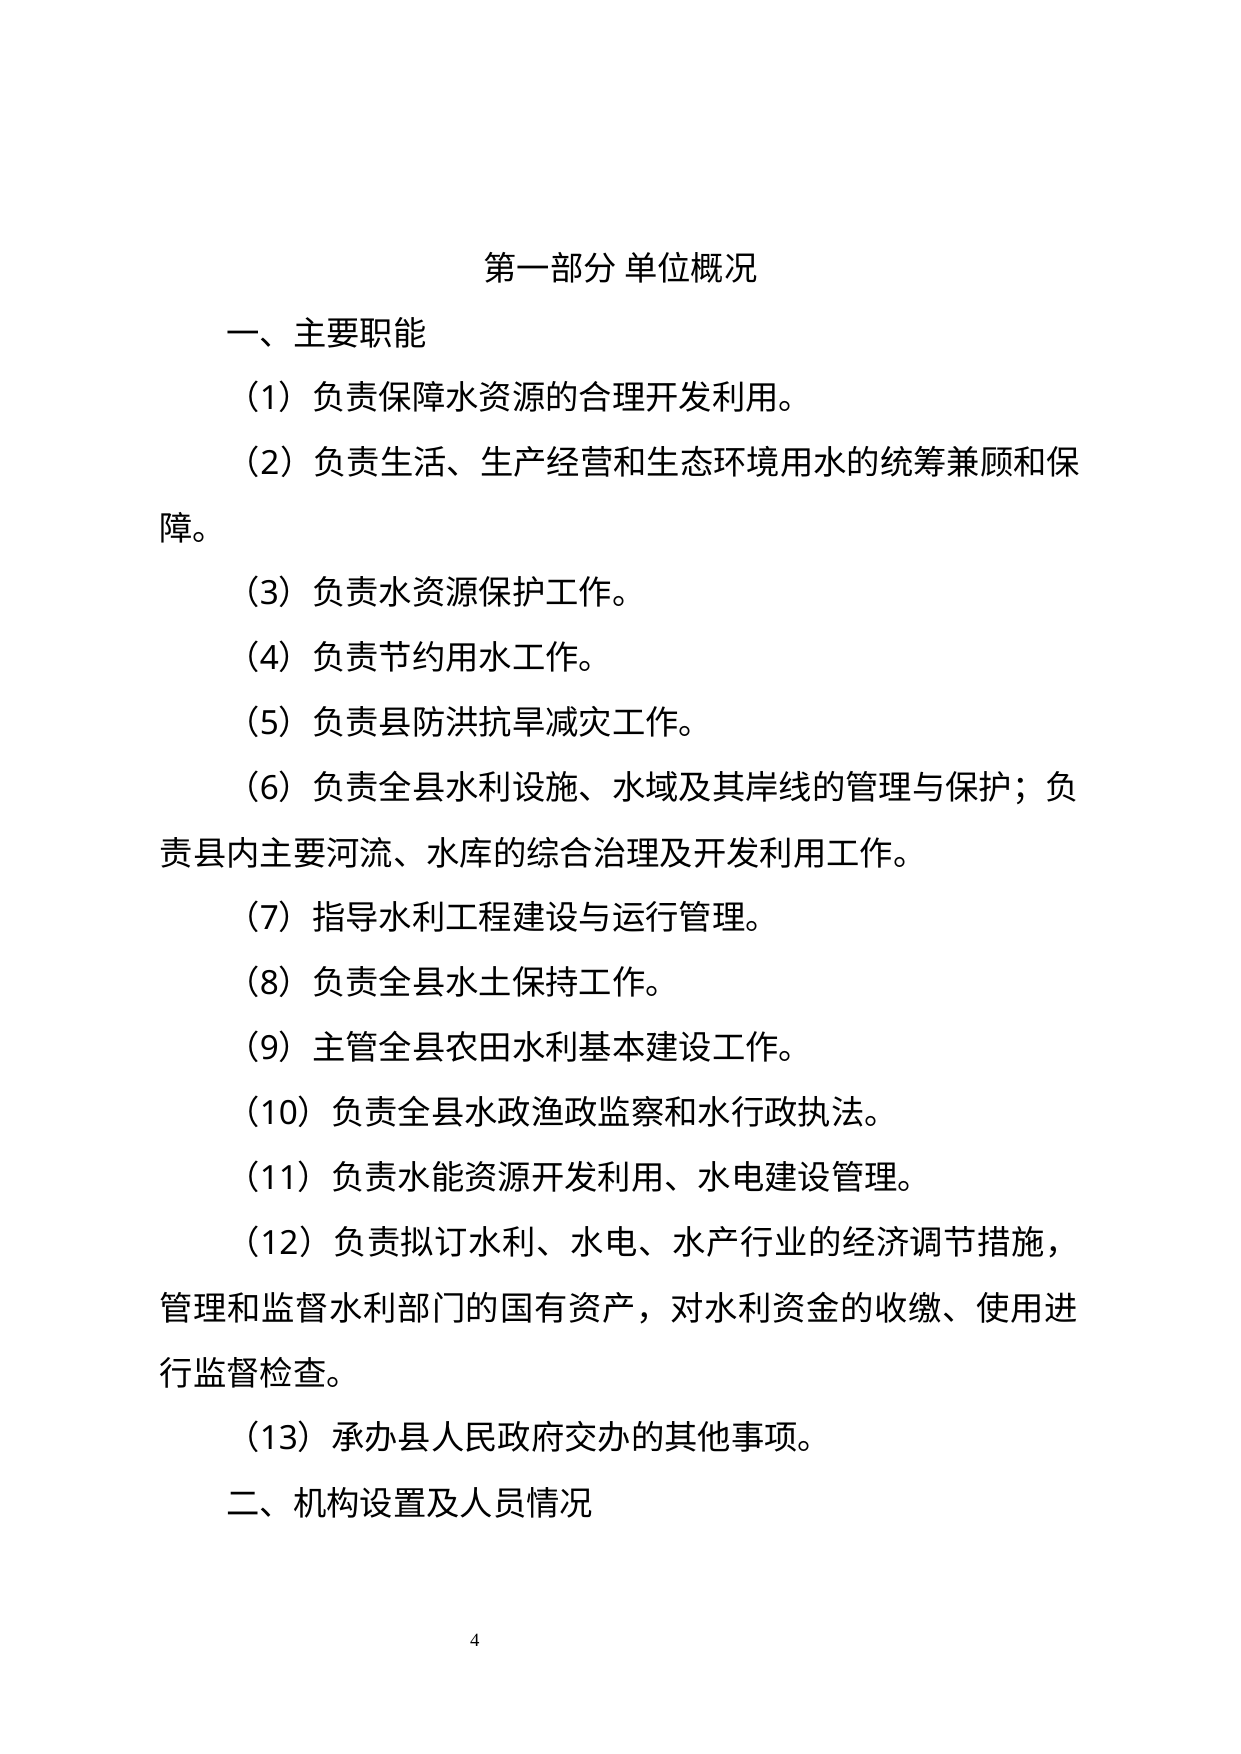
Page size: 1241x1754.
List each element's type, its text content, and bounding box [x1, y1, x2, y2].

text （8）负责全县水土保持工作。 [159, 948, 1081, 1013]
text （4）负责节约用水工作。 [159, 623, 1081, 688]
text 二、机构设置及人员情况 [159, 1468, 1081, 1533]
text （12）负责拟订水利、水电、水产行业的经济调节措施，管理和监督水利部门的国有资产，对水利资金的收缴、使用进行监督检查。 [159, 1208, 1081, 1403]
text （2）负责生活、生产经营和生态环境用水的统筹兼顾和保障。 [159, 428, 1081, 558]
text （5）负责县防洪抗旱减灾工作。 [159, 688, 1081, 753]
text （10）负责全县水政渔政监察和水行政执法。 [159, 1078, 1081, 1143]
text （7）指导水利工程建设与运行管理。 [159, 883, 1081, 948]
text 第一部分 单位概况 [159, 233, 1081, 298]
text 一、主要职能 [159, 298, 1081, 363]
text （6）负责全县水利设施、水域及其岸线的管理与保护；负责县内主要河流、水库的综合治理及开发利用工作。 [159, 753, 1081, 883]
text （11）负责水能资源开发利用、水电建设管理。 [159, 1143, 1081, 1208]
text （1）负责保障水资源的合理开发利用。 [159, 363, 1081, 428]
text （9）主管全县农田水利基本建设工作。 [159, 1013, 1081, 1078]
text （3）负责水资源保护工作。 [159, 558, 1081, 623]
text （13）承办县人民政府交办的其他事项。 [159, 1403, 1081, 1468]
